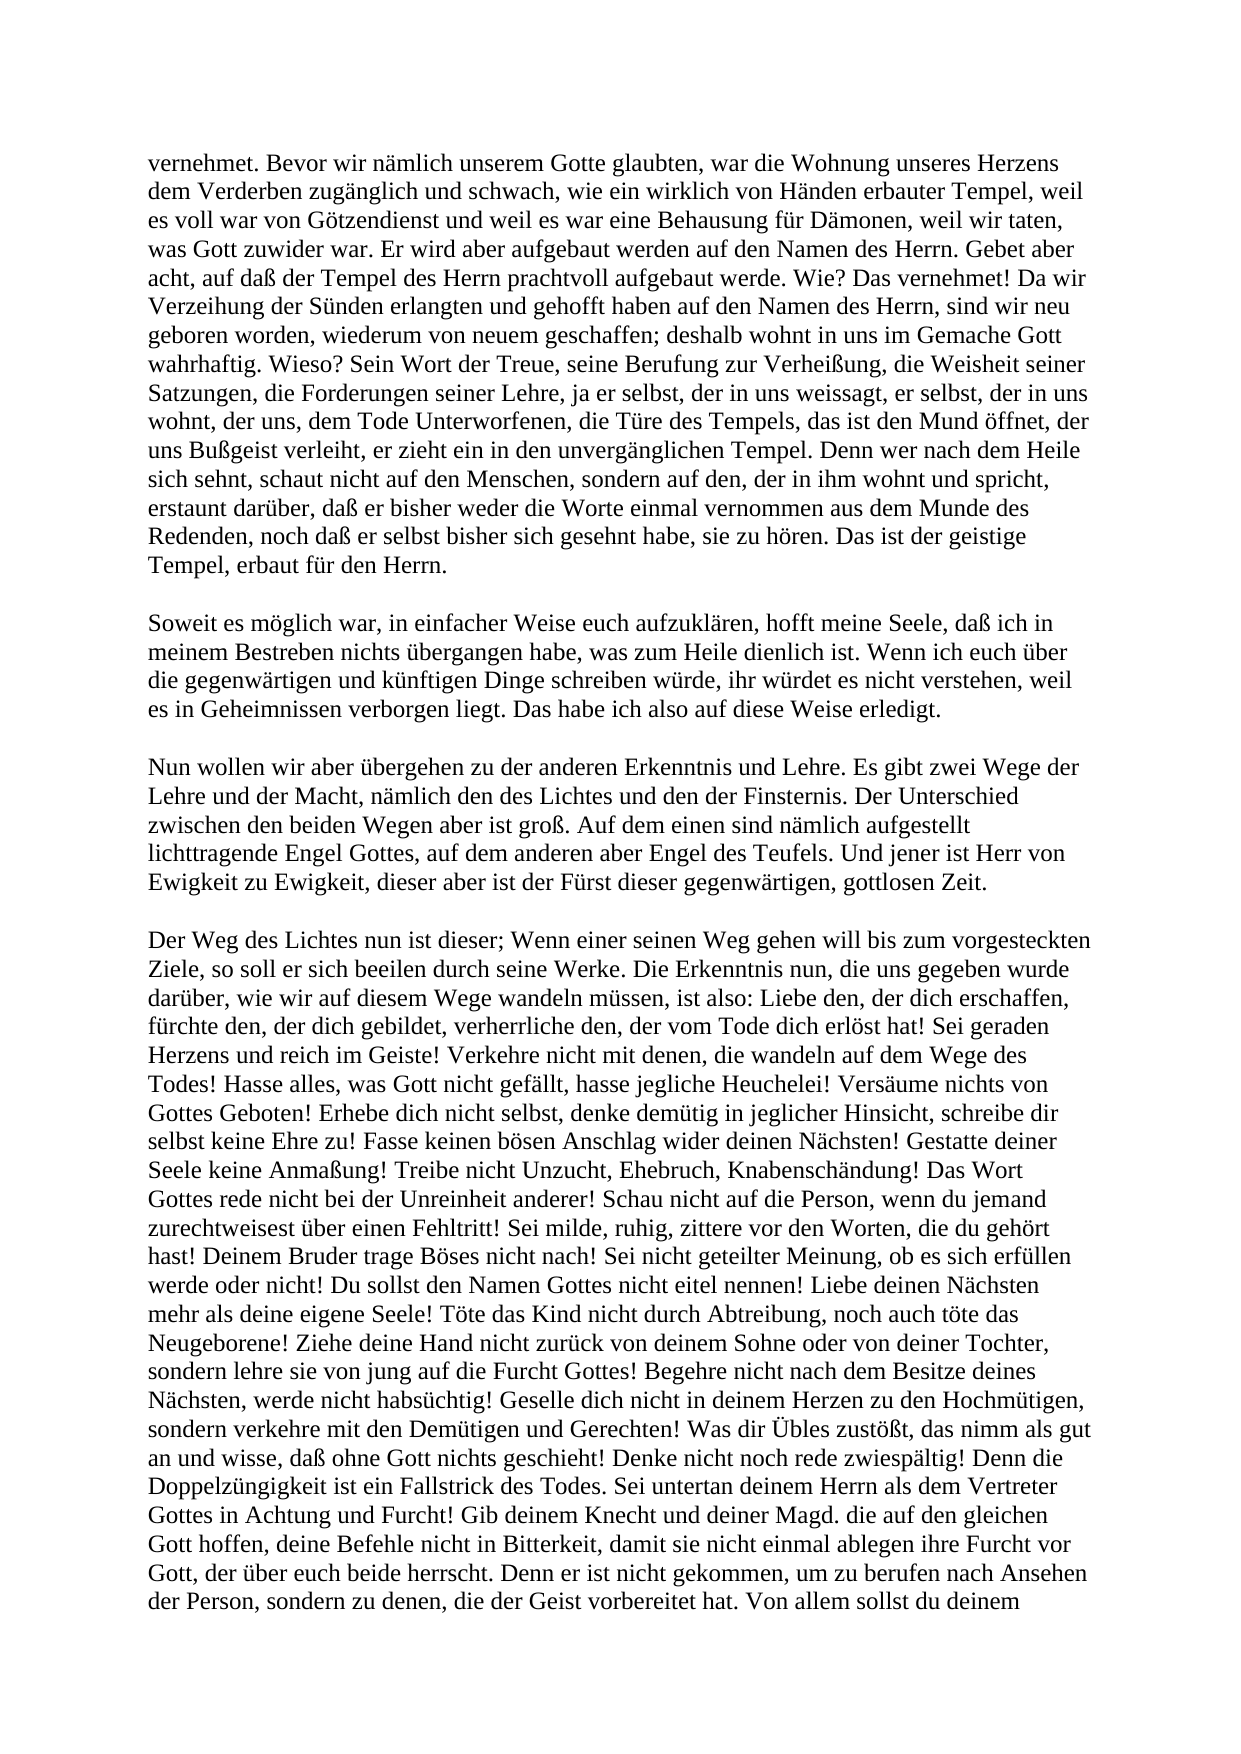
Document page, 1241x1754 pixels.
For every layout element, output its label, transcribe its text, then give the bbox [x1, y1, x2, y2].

text Soweit es möglich war, in einfacher Weise euch aufzuklären, hofft meine Seele, daß ich in meinem Bestreben nichts übergangen habe, was zum Heile dienlich ist. Wenn ich euch über die gegenwärtigen und künftigen Dinge schreiben würde, ihr würdet es nicht verstehen, weil es in Geheimnissen verborgen liegt. Das habe ich also auf diese Weise erledigt. [148, 608, 1093, 723]
text Nun wollen wir aber übergehen zu der anderen Erkenntnis und Lehre. Es gibt zwei Wege der Lehre und der Macht, nämlich den des Lichtes und den der Finsternis. Der Unterschied zwischen den beiden Wegen aber ist groß. Auf dem einen sind nämlich aufgestellt lichttragende Engel Gottes, auf dem anderen aber Engel des Teufels. Und jener ist Herr von Ewigkeit zu Ewigkeit, dieser aber ist der Fürst dieser gegenwärtigen, gottlosen Zeit. [148, 752, 1093, 896]
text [148, 925, 1093, 1615]
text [148, 148, 1093, 579]
